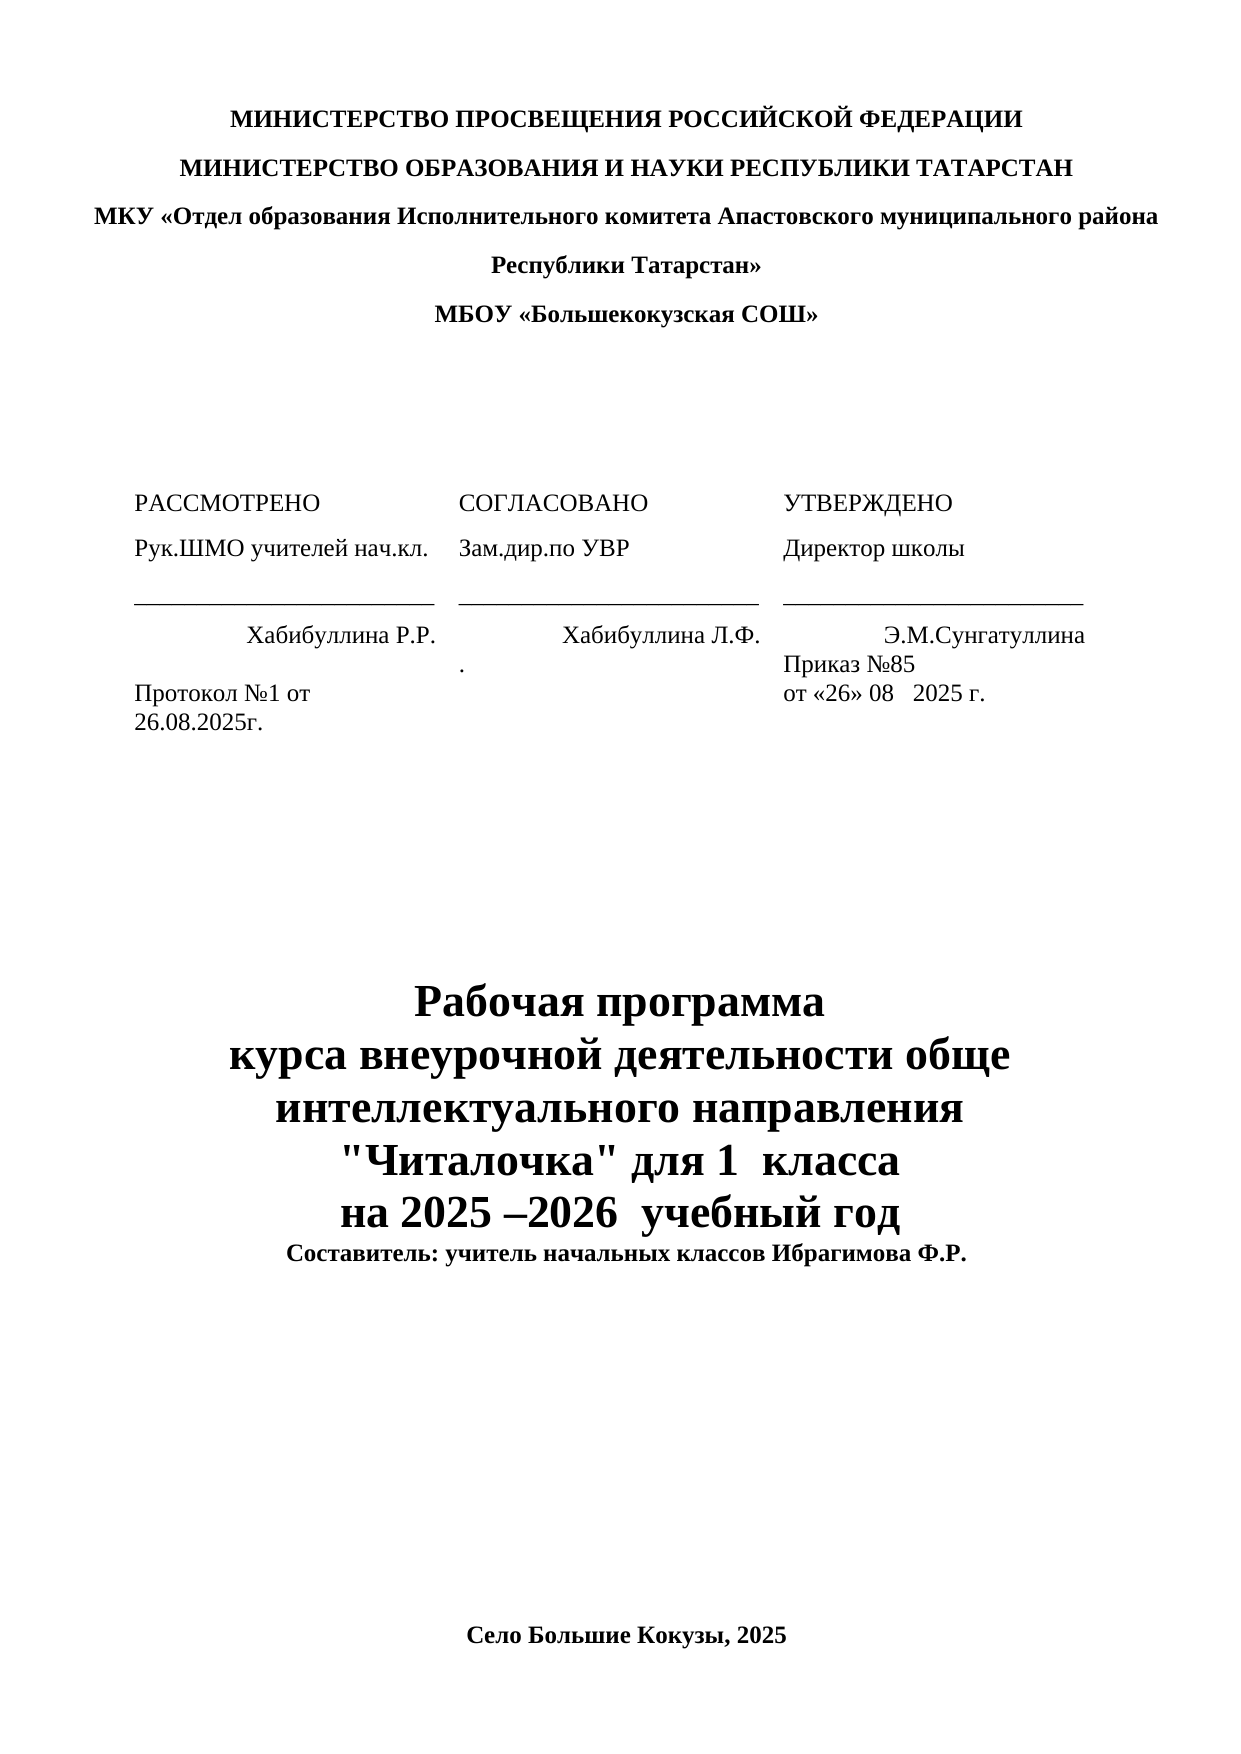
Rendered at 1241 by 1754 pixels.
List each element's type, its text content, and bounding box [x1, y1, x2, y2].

table_header РАССМОТРЕНО Рук.ШМО учителей нач.кл. ________________________ Хабибуллина Р.Р. Протокол №1 от 26.08.2025г. [123, 488, 447, 764]
text курса внеурочной деятельности обще интеллектуального направления [75, 1027, 1165, 1132]
text Село Большие Кокузы, 2025 [87, 1621, 1165, 1649]
text МИНИСТЕРСТВО ОБРАЗОВАНИЯ И НАУКИ РЕСПУБЛИКИ ТАТАРСТАН [87, 153, 1165, 181]
text "Читалочка" для 1 класса [75, 1132, 1165, 1185]
table_header СОГЛАСОВАНО Зам.дир.по УВР ________________________ Хабибуллина Л.Ф. . [447, 488, 772, 764]
text МБОУ «Большекокузская СОШ» [87, 299, 1165, 328]
text МКУ «Отдел образования Исполнительного комитета Апастовского муниципального района Республики Татарстан» [87, 201, 1165, 279]
text Составитель: учитель начальных классов Ибрагимова Ф.Р. [87, 1238, 1165, 1266]
text Рабочая программа [75, 974, 1165, 1027]
table_header УТВЕРЖДЕНО Директор школы ________________________ Э.М.Сунгатуллина Приказ №85 от «26» 08 2025 г. [772, 488, 1096, 764]
text МИНИСТЕРСТВО ПРОСВЕЩЕНИЯ РОССИЙСКОЙ ФЕДЕРАЦИИ [87, 104, 1165, 132]
text на 2025 –2026 учебный год [75, 1185, 1165, 1238]
